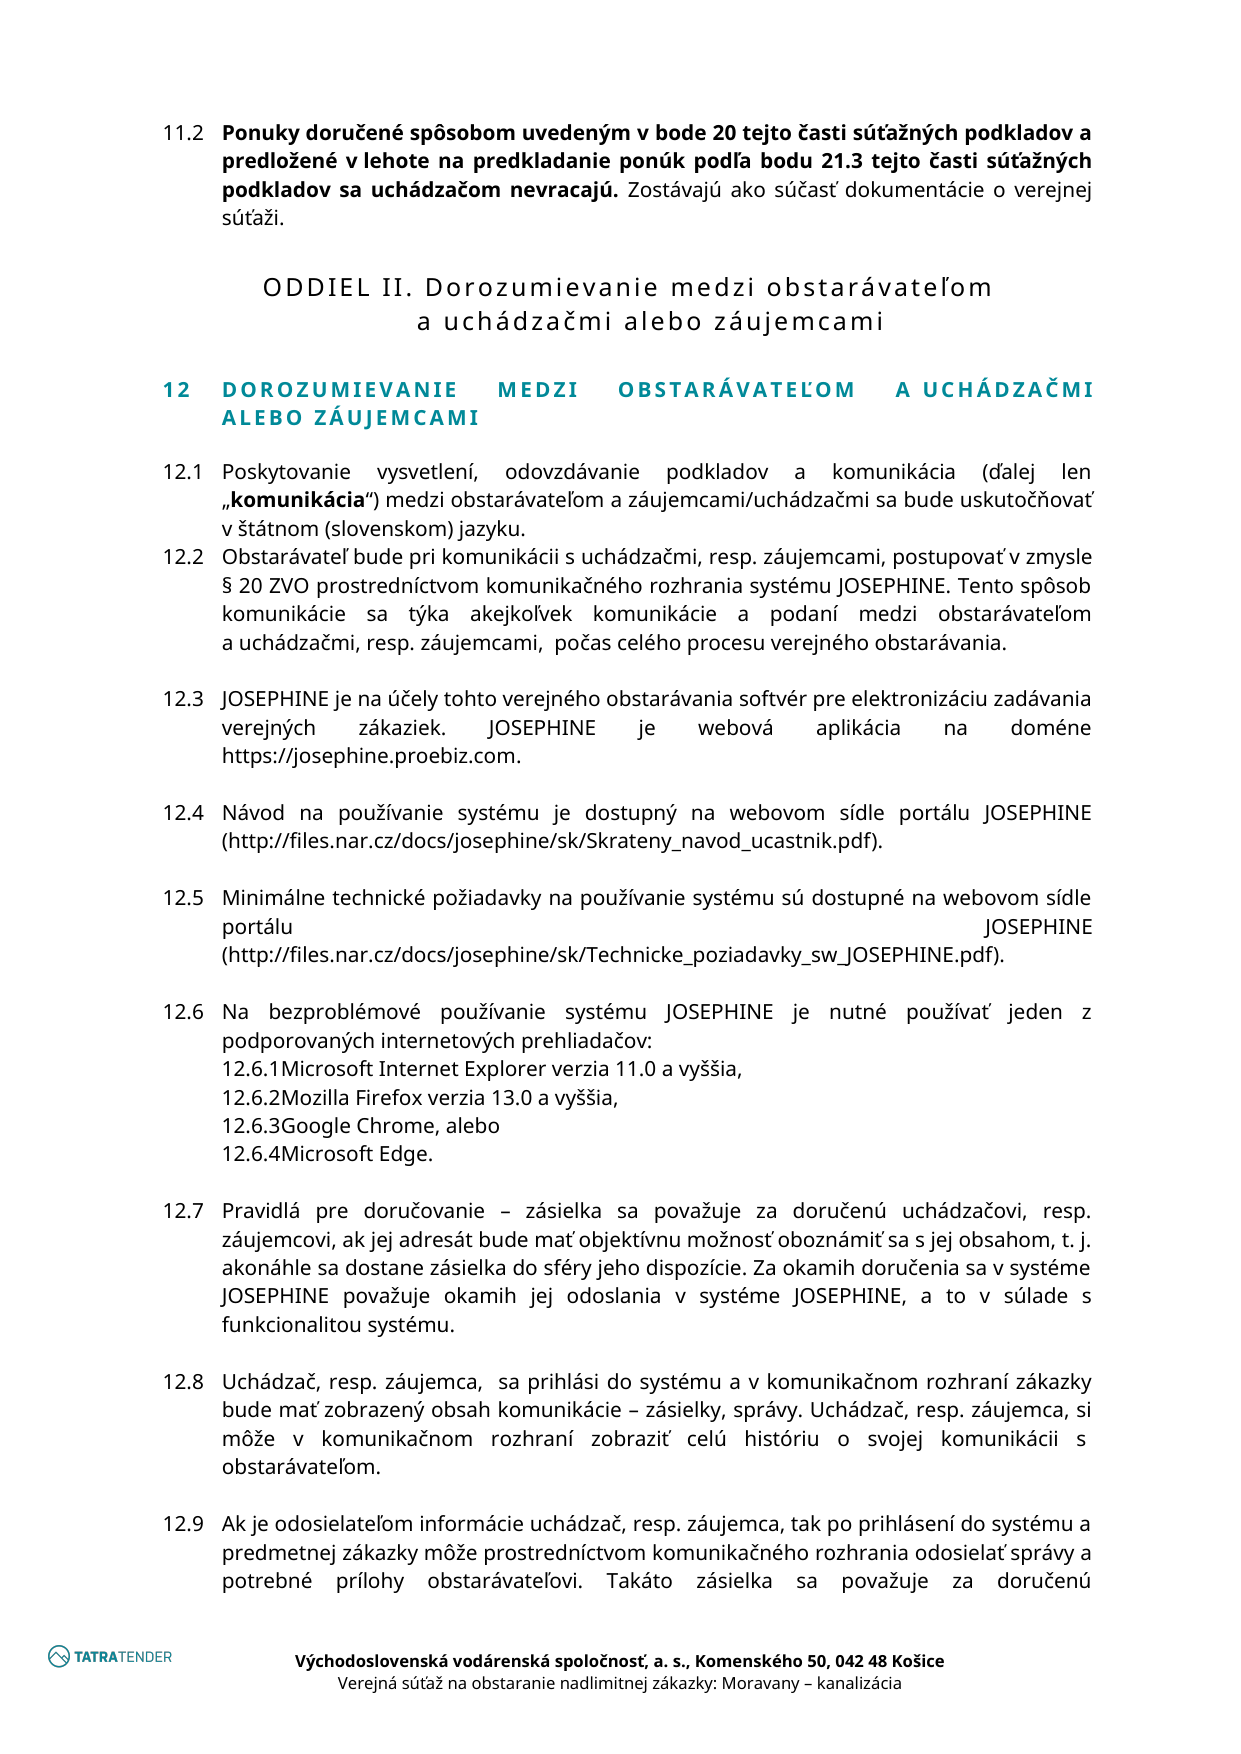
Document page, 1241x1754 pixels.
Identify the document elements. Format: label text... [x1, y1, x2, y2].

subtitle Obstarávateľ bude pri komunikácii s uchádzačmi, resp. záujemcami, postupovať v zmysle § 20 ZVO prostredníctvom komunikačného rozhrania systému JOSEPHINE. Tento spôsob komunikácie sa týka akejkoľvek komunikácie a podaní medzi obstarávateľom a uchádzačmi, resp. záujemcami, počas celého procesu verejného obstarávania. [162, 542, 1093, 656]
subtitle Na bezproblémové používanie systému JOSEPHINE je nutné používať jeden z podporovaných internetových prehliadačov: [162, 997, 1093, 1054]
text Dorozumievanie medzi obstarávateľom a uchádzačmi alebo záujemcami [162, 375, 1093, 432]
text ODDIEL II. Dorozumievanie medzi obstarávateľom a uchádzačmi alebo záujemcami [162, 269, 1093, 338]
subtitle Microsoft Internet Explorer verzia 11.0 a vyššia, [221, 1054, 1093, 1083]
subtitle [162, 1509, 1093, 1594]
subtitle Poskytovanie vysvetlení, odovzdávanie podkladov a komunikácia (ďalej len „komunikácia“) medzi obstarávateľom a záujemcami/uchádzačmi sa bude uskutočňovať v štátnom (slovenskom) jazyku. [162, 457, 1093, 542]
subtitle JOSEPHINE je na účely tohto verejného obstarávania softvér pre elektronizáciu zadávania verejných zákaziek. JOSEPHINE je webová aplikácia na doméne https://josephine.proebiz.com. [162, 684, 1093, 770]
subtitle Návod na používanie systému je dostupný na webovom sídle portálu JOSEPHINE (http://files.nar.cz/docs/josephine/sk/Skrateny_navod_ucastnik.pdf). [162, 798, 1093, 855]
picture [42, 1634, 182, 1677]
subtitle Microsoft Edge. [221, 1139, 1093, 1168]
subtitle Ponuky doručené spôsobom uvedeným v bode 20 tejto časti súťažných podkladov a predložené v lehote na predkladanie ponúk podľa bodu 21.3 tejto časti súťažných podkladov sa uchádzačom nevracajú. Zostávajú ako súčasť dokumentácie o verejnej súťaži. [162, 118, 1093, 232]
subtitle Uchádzač, resp. záujemca, sa prihlási do systému a v komunikačnom rozhraní zákazky bude mať zobrazený obsah komunikácie – zásielky, správy. Uchádzač, resp. záujemca, si môže v komunikačnom rozhraní zobraziť celú históriu o svojej komunikácii s obstarávateľom. [162, 1367, 1093, 1481]
subtitle Google Chrome, alebo [221, 1111, 1093, 1139]
subtitle Mozilla Firefox verzia 13.0 a vyššia, [221, 1083, 1093, 1111]
subtitle Pravidlá pre doručovanie – zásielka sa považuje za doručenú uchádzačovi, resp. záujemcovi, ak jej adresát bude mať objektívnu možnosť oboznámiť sa s jej obsahom, t. j. akonáhle sa dostane zásielka do sféry jeho dispozície. Za okamih doručenia sa v systéme JOSEPHINE považuje okamih jej odoslania v systéme JOSEPHINE, a to v súlade s funkcionalitou systému. [162, 1196, 1093, 1338]
subtitle Minimálne technické požiadavky na používanie systému sú dostupné na webovom sídle portálu JOSEPHINE (http://files.nar.cz/docs/josephine/sk/Technicke_poziadavky_sw_JOSEPHINE.pdf). [162, 883, 1093, 969]
